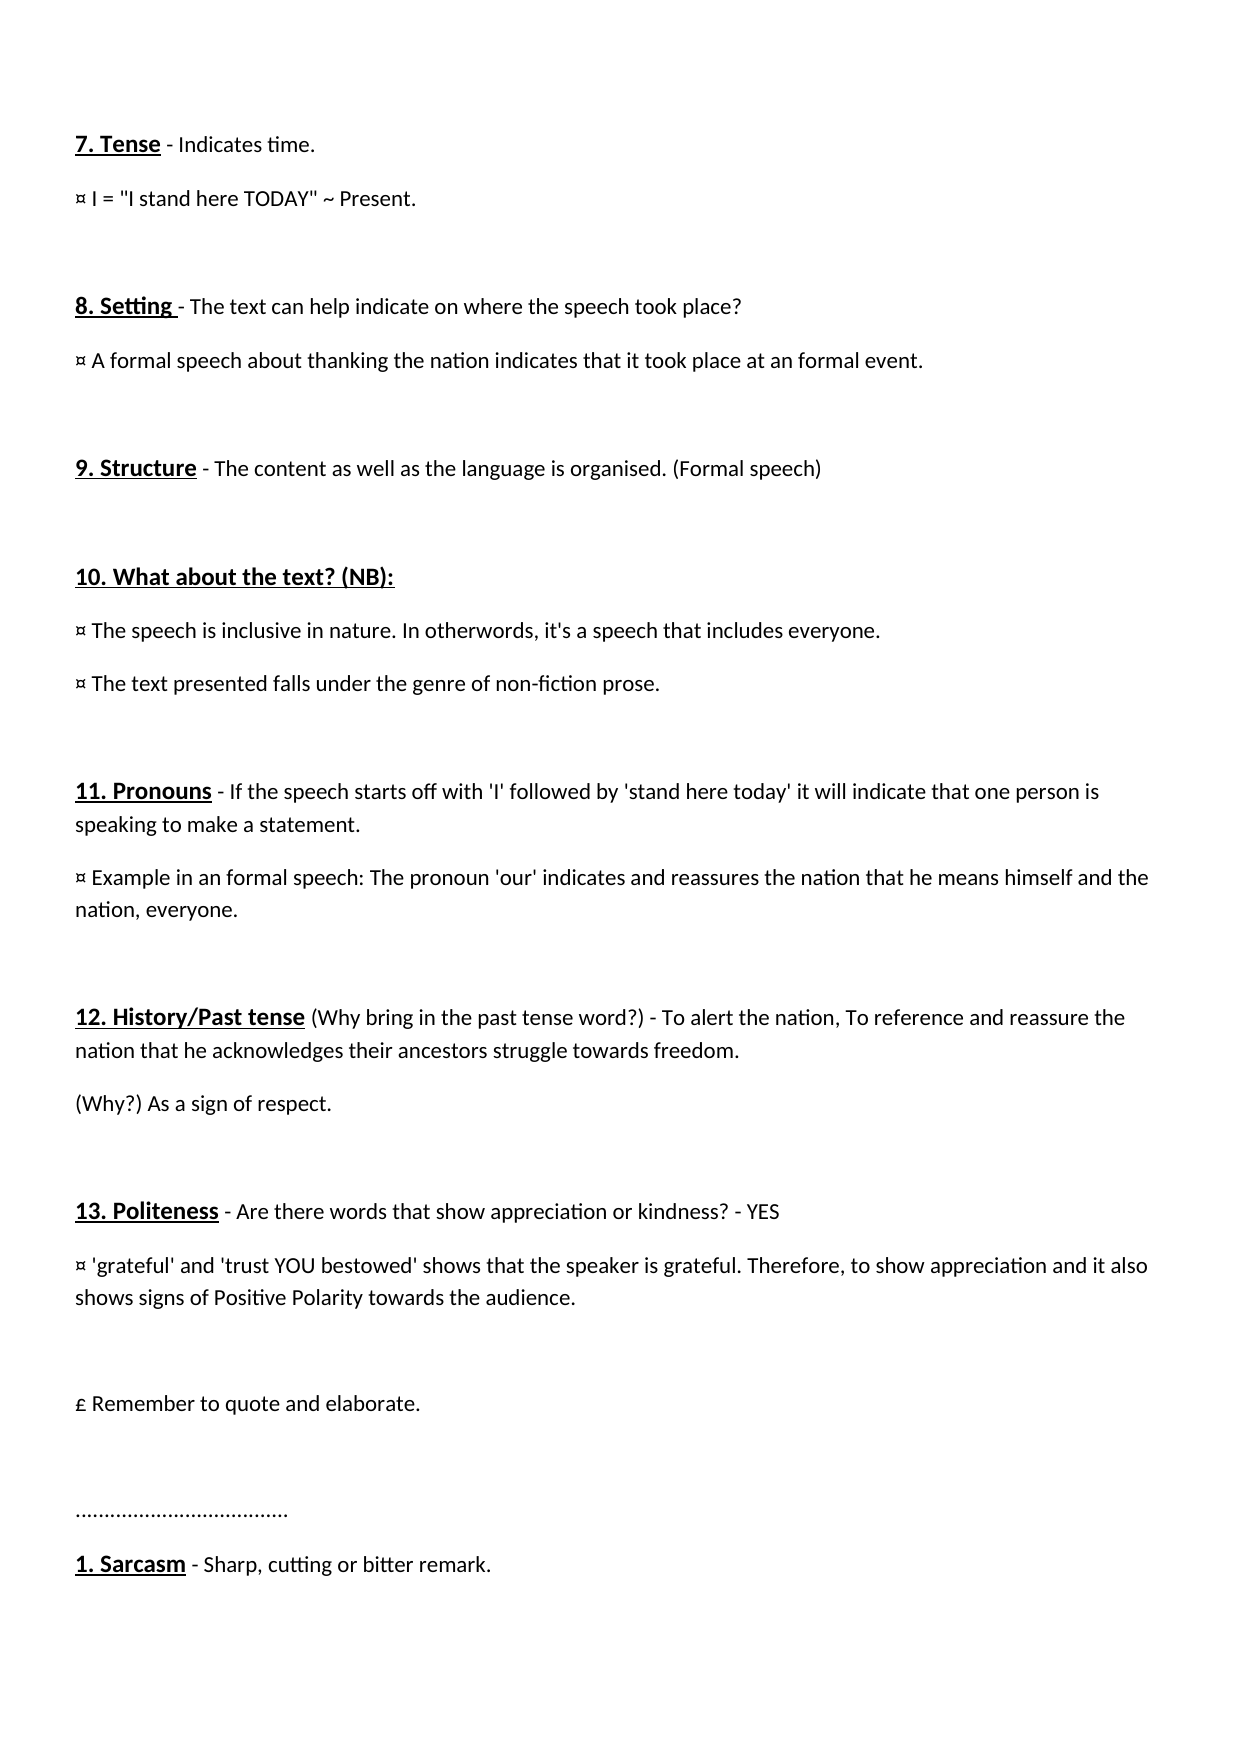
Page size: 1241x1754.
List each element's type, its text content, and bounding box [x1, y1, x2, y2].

text 8. Setting - The text can help indicate on where the speech took place? [75, 290, 1165, 320]
text ¤ I = "I stand here TODAY" ~ Present. [75, 184, 1165, 212]
text £ Remember to quote and elaborate. [75, 1389, 1165, 1417]
text 12. History/Past tense (Why bring in the past tense word?) - To alert the nation, To reference and reassure the nation that he acknowledges their ancestors struggle towards freedom. [75, 1001, 1165, 1064]
text ¤ Example in an formal speech: The pronoun 'our' indicates and reassures the nation that he means himself and the nation, everyone. [75, 863, 1165, 923]
text 13. Politeness - Are there words that show appreciation or kindness? - YES [75, 1195, 1165, 1226]
text ¤ 'grateful' and 'trust YOU bestowed' shows that the speaker is grateful. Therefore, to show appreciation and it also shows signs of Positive Polarity towards the audience. [75, 1251, 1165, 1311]
text (Why?) As a sign of respect. [75, 1089, 1165, 1117]
text ¤ A formal speech about thanking the nation indicates that it took place at an formal event. [75, 346, 1165, 374]
text 10. What about the text? (NB): [75, 561, 1165, 591]
text 11. Pronouns - If the speech starts off with 'I' followed by 'stand here today' it will indicate that one person is speaking to make a statement. [75, 776, 1165, 838]
text ¤ The text presented falls under the genre of non-fiction prose. [75, 669, 1165, 697]
text ¤ The speech is inclusive in nature. In otherwords, it's a speech that includes everyone. [75, 616, 1165, 644]
text 7. Tense - Indicates time. [75, 128, 1165, 158]
text 1. Sarcasm - Sharp, cutting or bitter remark. [75, 1548, 1165, 1579]
text 9. Structure - The content as well as the language is organised. (Formal speech) [75, 452, 1165, 482]
text ..................................... [75, 1495, 1165, 1523]
